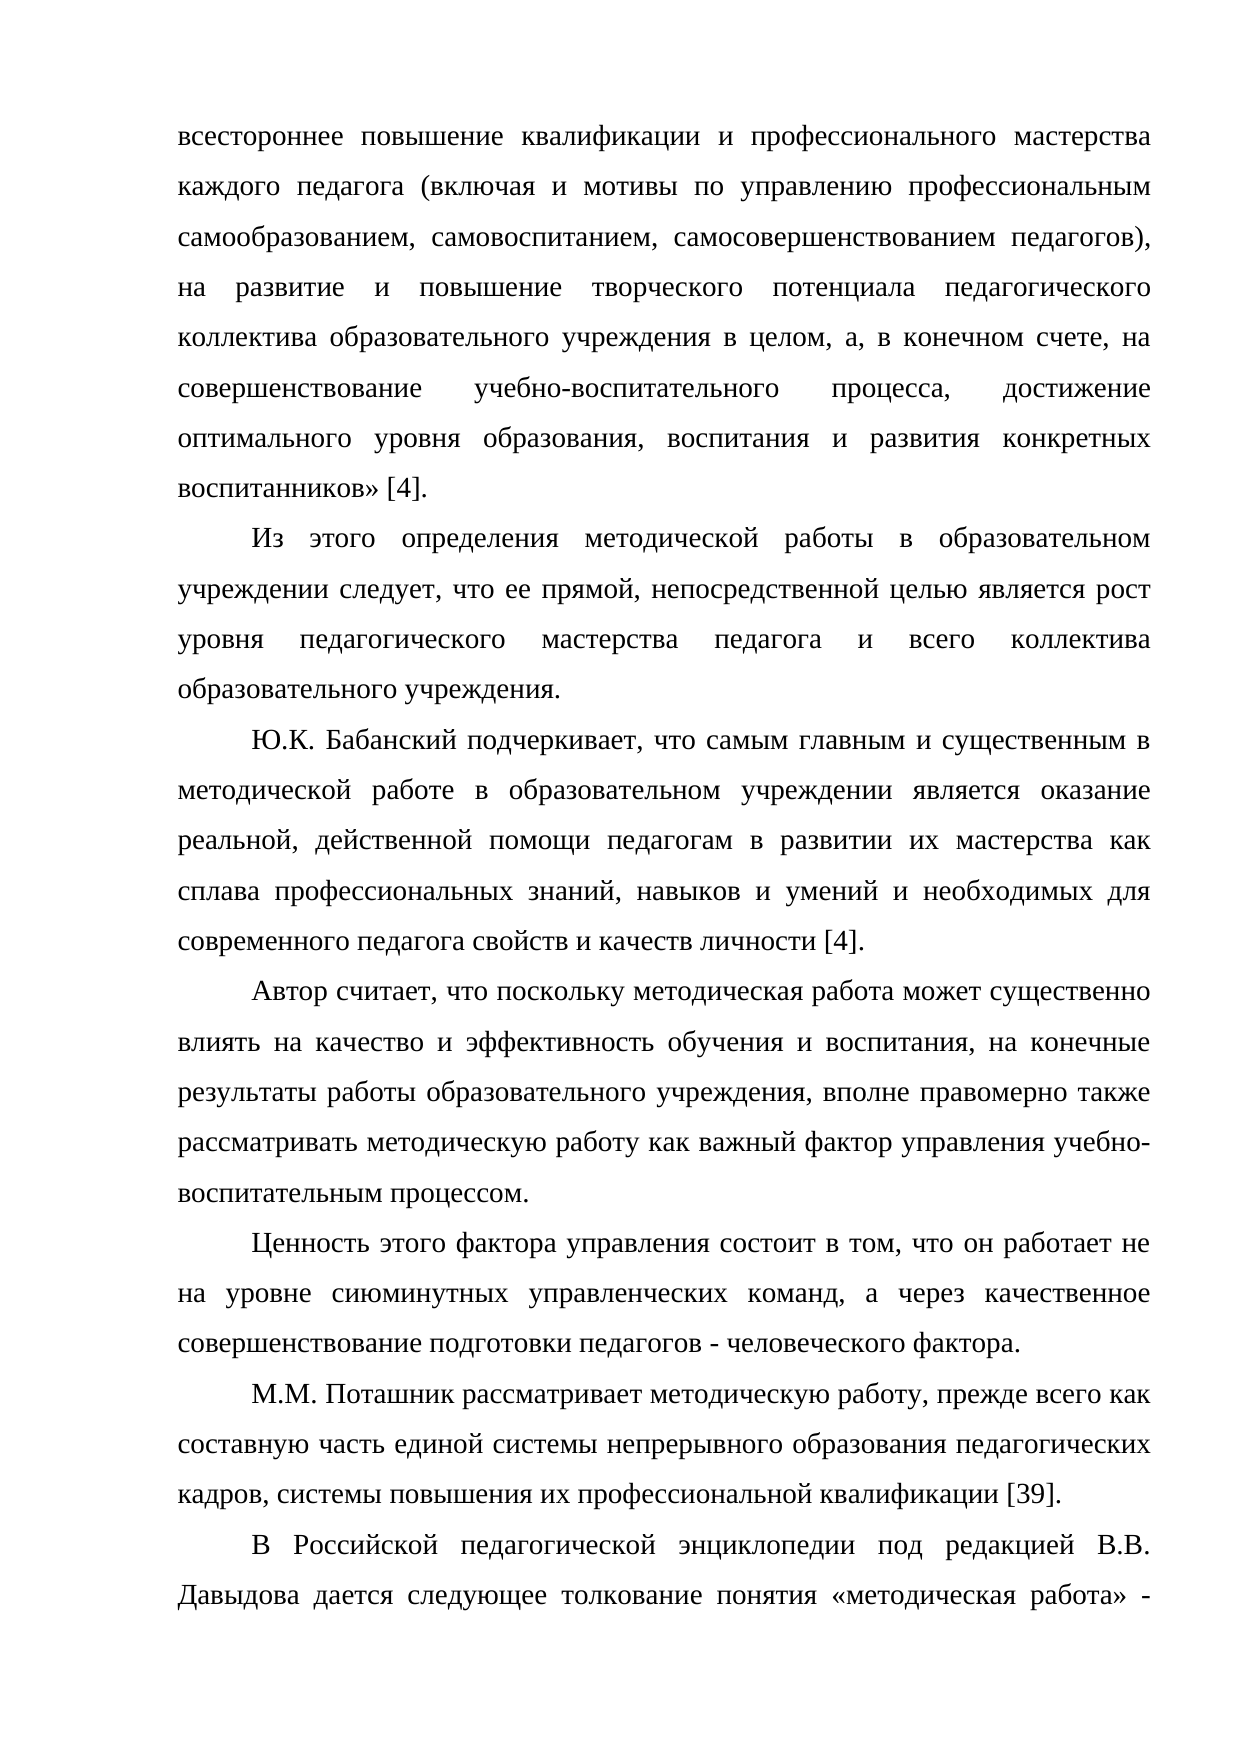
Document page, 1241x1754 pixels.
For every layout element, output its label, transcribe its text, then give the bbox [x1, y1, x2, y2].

text Автор считает, что поскольку методическая работа может существенно влиять на качество и эффективность обучения и воспитания, на конечные результаты работы образовательного учреждения, вполне правомерно также рассматривать методическую работу как важный фактор управления учебно-воспитательным процессом. [177, 973, 1152, 1208]
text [177, 1527, 1152, 1611]
text Ценность этого фактора управления состоит в том, что он работает не на уровне сиюминутных управленческих команд, а через качественное совершенствование подготовки педагогов - человеческого фактора. [177, 1225, 1152, 1359]
text Ю.К. Бабанский подчеркивает, что самым главным и существенным в методической работе в образовательном учреждении является оказание реальной, действенной помощи педагогам в развитии их мастерства как сплава профессиональных знаний, навыков и умений и необходимых для современного педагога свойств и качеств личности [4]. [177, 722, 1152, 957]
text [177, 118, 1152, 504]
text М.М. Поташник рассматривает методическую работу, прежде всего как составную часть единой системы непрерывного образования педагогических кадров, системы повышения их профессиональной квалификации [39]. [177, 1376, 1152, 1510]
text Из этого определения методической работы в образовательном учреждении следует, что ее прямой, непосредственной целью является рост уровня педагогического мастерства педагога и всего коллектива образовательного учреждения. [177, 521, 1152, 705]
